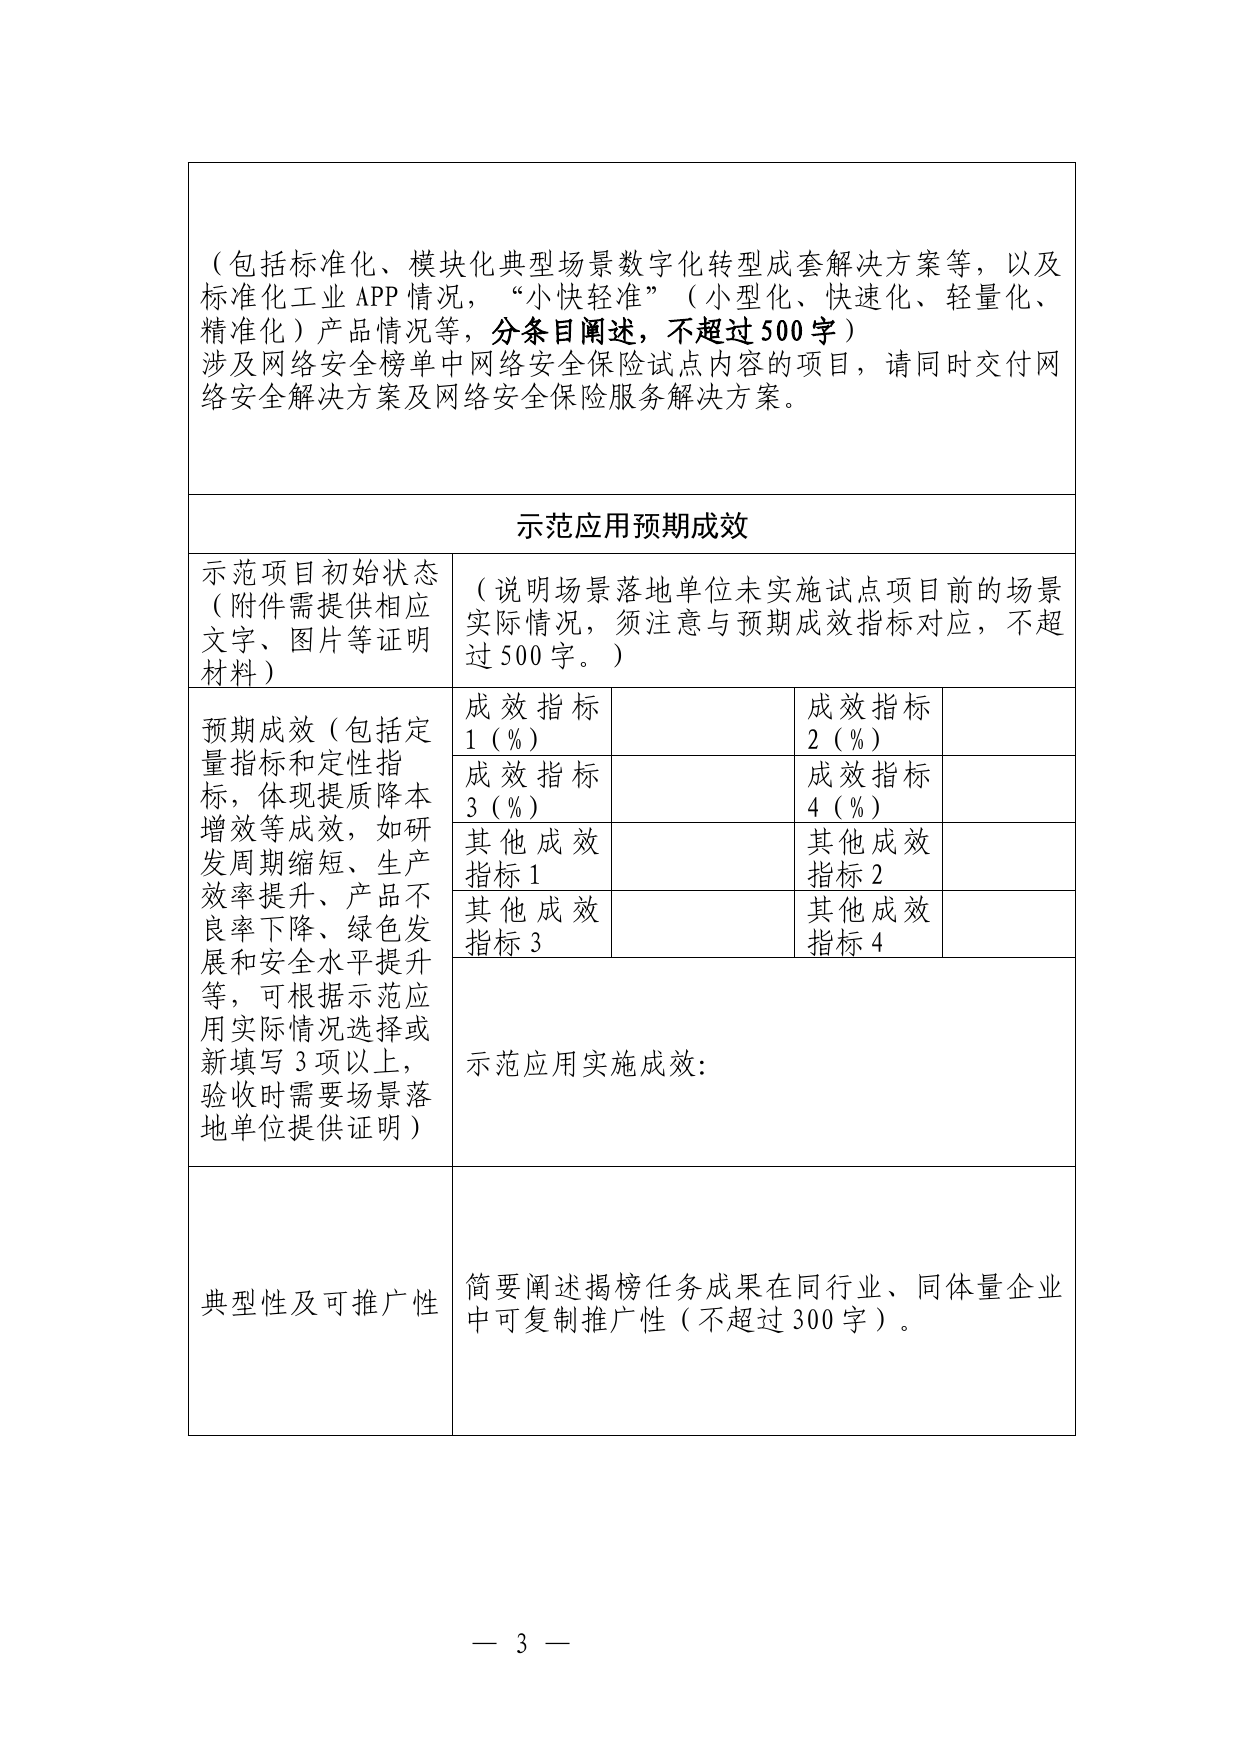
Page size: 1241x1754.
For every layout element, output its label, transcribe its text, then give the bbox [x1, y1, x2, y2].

table_cell [943, 823, 1075, 890]
table_cell （说明场景落地单位未实施试点项目前的场景实际情况，须注意与预期成效指标对应，不超过500字。） [453, 554, 1075, 687]
table_cell 示范项目初始状态 （附件需提供相应文字、图片等证明材料） [189, 554, 452, 687]
table_cell 其他成效指标4 [795, 891, 942, 957]
table_cell 示范应用预期成效 [189, 495, 1075, 553]
table_cell 其他成效指标1 [453, 823, 611, 890]
table_cell 预期成效（包括定量指标和定性指标，体现提质降本增效等成效，如研发周期缩短、生产效率提升、产品不良率下降、绿色发展和安全水平提升等，可根据示范应用实际情况选择或新填写3项以上，验收时需要场景落地单位提供证明） [189, 688, 452, 1166]
table_cell 成效指标4（%） [795, 756, 942, 822]
table_cell [612, 823, 794, 890]
table_cell 其他成效指标3 [453, 891, 611, 957]
table_cell 其他成效指标2 [795, 823, 942, 890]
table_cell [612, 688, 794, 755]
table_cell 简要阐述揭榜任务成果在同行业、同体量企业中可复制推广性（不超过300字）。 [453, 1167, 1075, 1435]
table_cell 成效指标2（%） [795, 688, 942, 755]
table_cell [943, 891, 1075, 957]
table_cell [943, 756, 1075, 822]
table_cell [612, 756, 794, 822]
table_cell [943, 688, 1075, 755]
table_cell 典型性及可推广性 [189, 1167, 452, 1435]
table_cell 成效指标1（%） [453, 688, 611, 755]
table_cell （包括标准化、模块化典型场景数字化转型成套解决方案等，以及标准化工业APP情况，“小快轻准”（小型化、快速化、轻量化、精准化）产品情况等，分条目阐述，不超过500字） 涉及网络安全榜单中网络安全保险试点内容的项目，请同时交付网络安全解决方案及网络安全保险服务解决方案。 [189, 163, 1075, 494]
table_cell 示范应用实施成效： [453, 958, 1075, 1166]
table_cell [612, 891, 794, 957]
table_cell 成效指标3（%） [453, 756, 611, 822]
